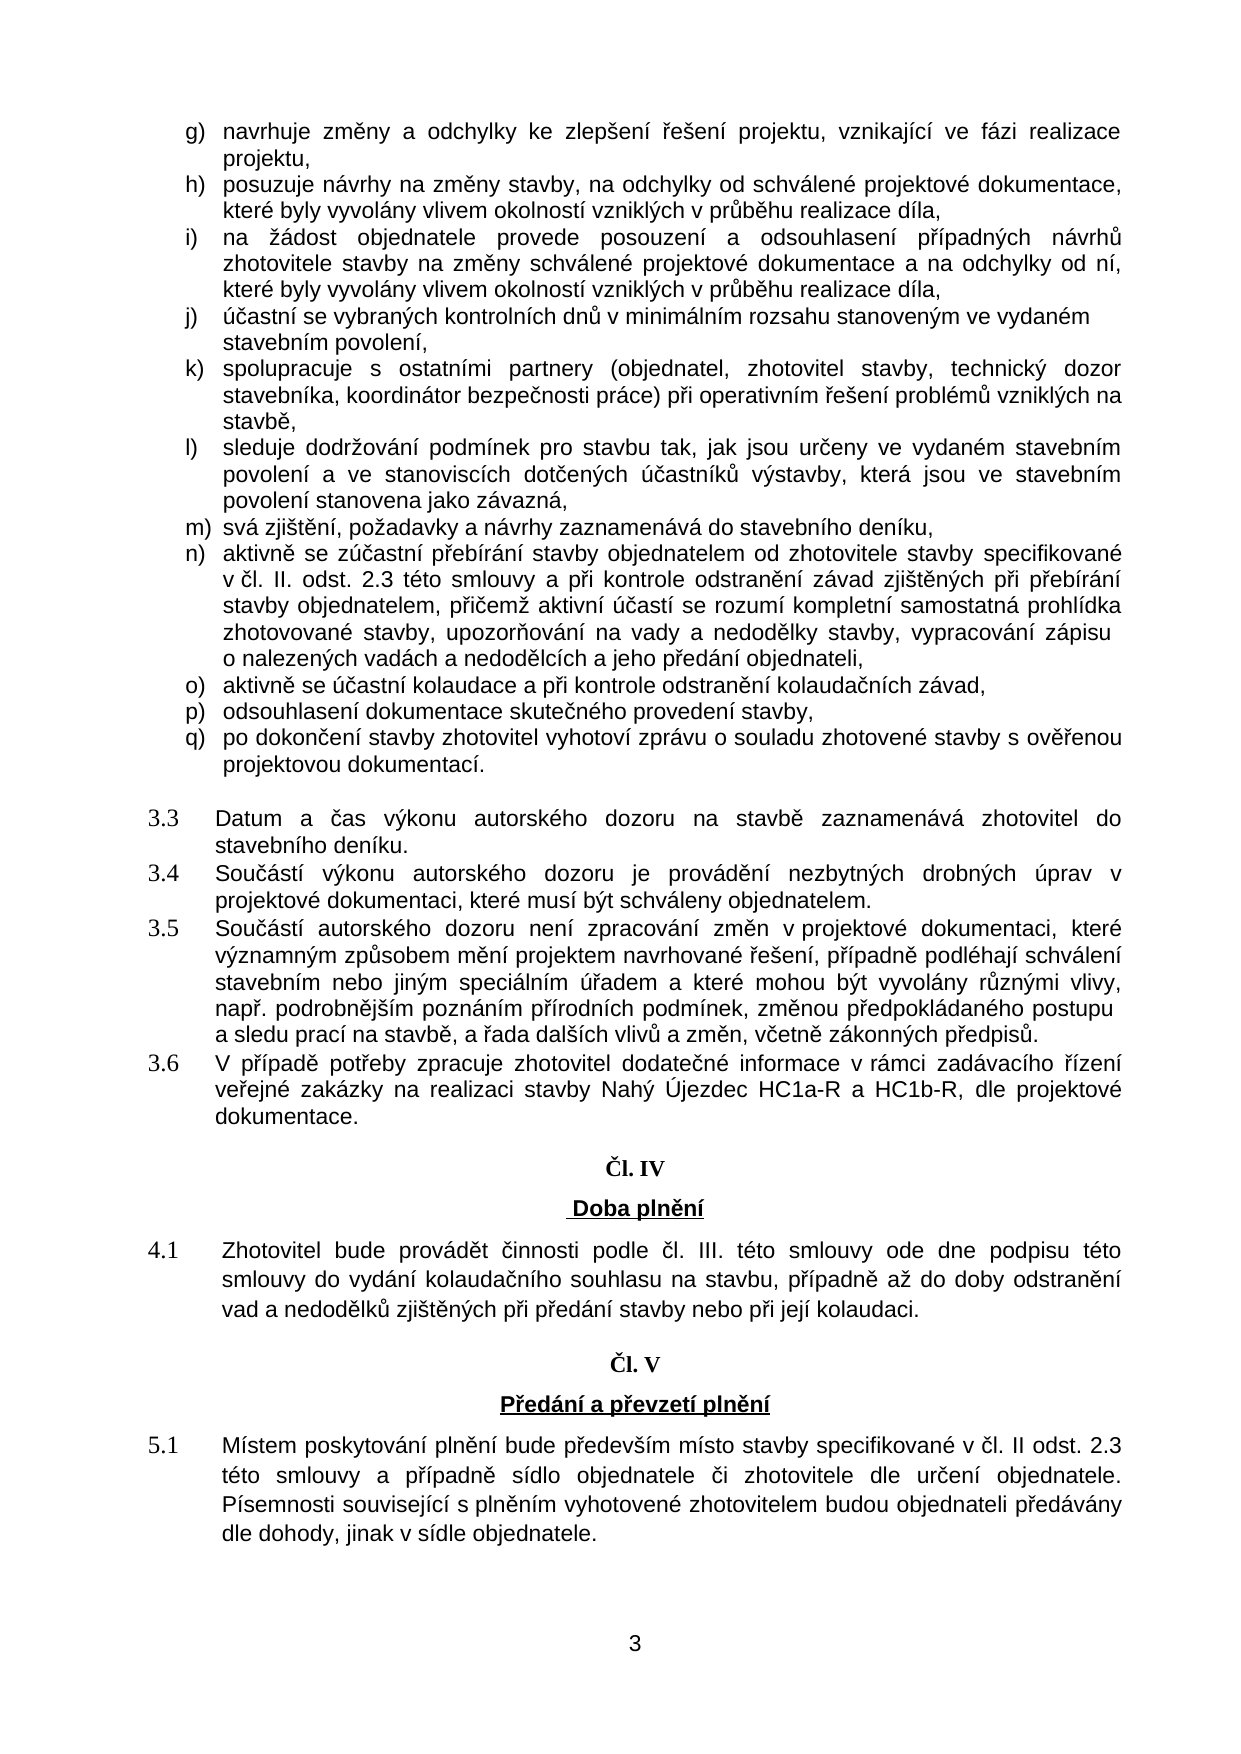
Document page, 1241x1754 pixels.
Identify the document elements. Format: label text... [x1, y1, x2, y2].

subtitle Doba plnění [148, 1195, 1122, 1221]
list na žádost objednatele provede posouzení a odsouhlasení případných návrhů zhotovitele stavby na změny schválené projektové dokumentace a na odchylky od ní, které byly vyvolány vlivem okolností vzniklých v průběhu realizace díla, [185, 223, 1122, 303]
list navrhuje změny a odchylky ke zlepšení řešení projektu, vznikající ve fázi realizace projektu, [185, 118, 1122, 171]
list Součástí autorského dozoru není zpracování změn v projektové dokumentaci, které významným způsobem mění projektem navrhované řešení, případně podléhají schválení stavebním nebo jiným speciálním úřadem a které mohou být vyvolány různými vlivy, např. podrobnějším poznáním přírodních podmínek, změnou předpokládaného postupu a sledu prací na stavbě, a řada dalších vlivů a změn, včetně zákonných předpisů. [148, 913, 1122, 1048]
list Datum a čas výkonu autorského dozoru na stavbě zaznamenává zhotovitel do stavebního deníku. [148, 803, 1122, 858]
list odsouhlasení dokumentace skutečného provedení stavby, [185, 698, 1122, 724]
list posuzuje návrhy na změny stavby, na odchylky od schválené projektové dokumentace, které byly vyvolány vlivem okolností vzniklých v průběhu realizace díla, [185, 171, 1122, 223]
list sleduje dodržování podmínek pro stavbu tak, jak jsou určeny ve vydaném stavebním povolení a ve stanoviscích dotčených účastníků výstavby, která jsou ve stavebním povolení stanovena jako závazná, [185, 434, 1122, 513]
list aktivně se účastní kolaudace a při kontrole odstranění kolaudačních závad, [185, 672, 1122, 698]
list Součástí výkonu autorského dozoru je provádění nezbytných drobných úprav v projektové dokumentaci, které musí být schváleny objednatelem. [148, 858, 1122, 913]
list aktivně se zúčastní přebírání stavby objednatelem od zhotovitele stavby specifikované v čl. II. odst. 2.3 této smlouvy a při kontrole odstranění závad zjištěných při přebírání stavby objednatelem, přičemž aktivní účastí se rozumí kompletní samostatná prohlídka zhotovované stavby, upozorňování na vady a nedodělky stavby, vypracování zápisu o nalezených vadách a nedodělcích a jeho předání objednateli, [185, 540, 1122, 672]
list Místem poskytování plnění bude především místo stavby specifikované v čl. II odst. 2.3 této smlouvy a případně sídlo objednatele či zhotovitele dle určení objednatele. Písemnosti související s plněním vyhotovené zhotovitelem budou objednateli předávány dle dohody, jinak v sídle objednatele. [148, 1430, 1122, 1547]
list po dokončení stavby zhotovitel vyhotoví zprávu o souladu zhotovené stavby s ověřenou projektovou dokumentací. [185, 724, 1122, 777]
list spolupracuje s ostatními partnery (objednatel, zhotovitel stavby, technický dozor stavebníka, koordinátor bezpečnosti práce) při operativním řešení problémů vzniklých na stavbě, [185, 355, 1122, 434]
subtitle Čl. V [148, 1351, 1122, 1377]
list Zhotovitel bude provádět činnosti podle čl. III. této smlouvy ode dne podpisu této smlouvy do vydání kolaudačního souhlasu na stavbu, případně až do doby odstranění vad a nedodělků zjištěných při předání stavby nebo při její kolaudaci. [148, 1234, 1122, 1322]
list V případě potřeby zpracuje zhotovitel dodatečné informace v rámci zadávacího řízení veřejné zakázky na realizaci stavby Nahý Újezdec HC1a-R a HC1b-R, dle projektové dokumentace. [148, 1048, 1122, 1129]
list účastní se vybraných kontrolních dnů v minimálním rozsahu stanoveným ve vydaném stavebním povolení, [185, 303, 1122, 355]
list svá zjištění, požadavky a návrhy zaznamenává do stavebního deníku, [185, 513, 1122, 540]
subtitle Čl. IV [148, 1156, 1122, 1182]
subtitle Předání a převzetí plnění [148, 1391, 1122, 1417]
